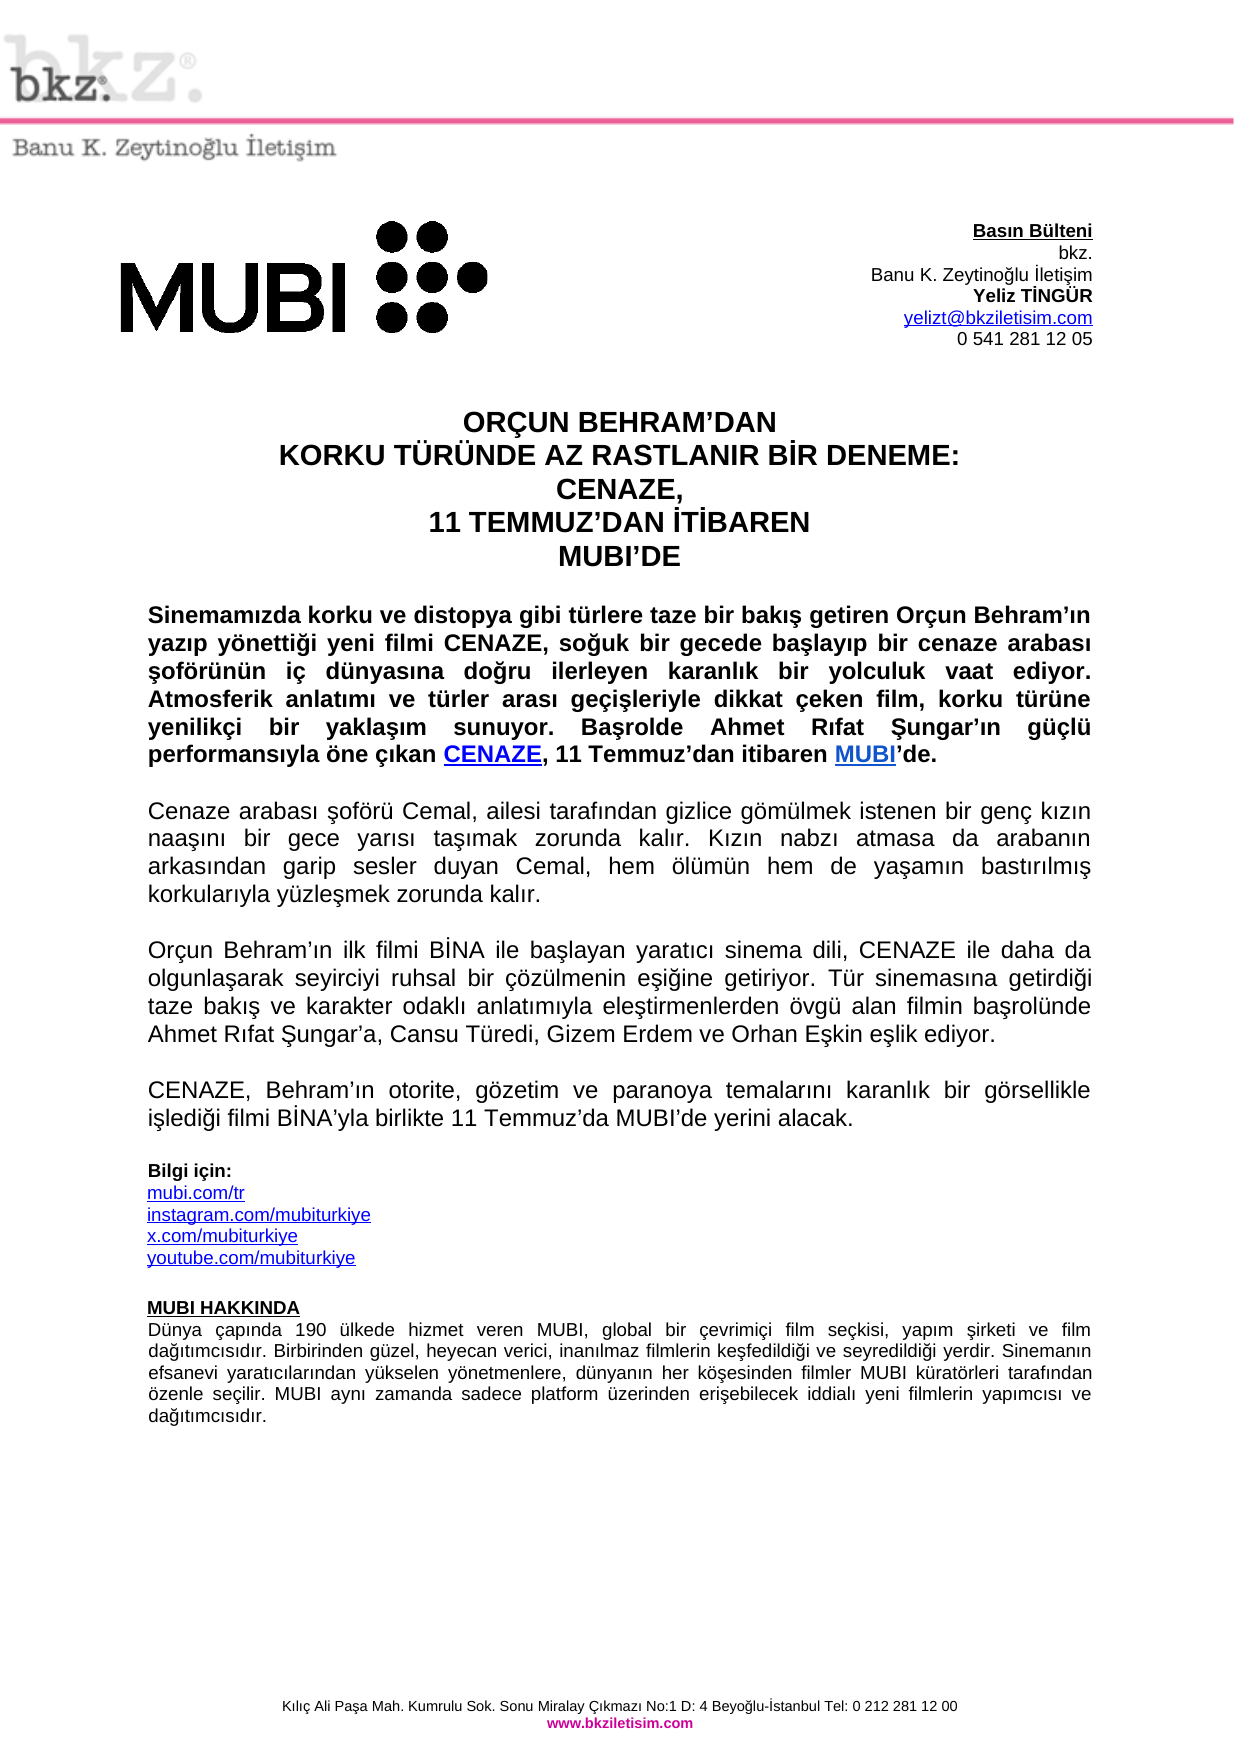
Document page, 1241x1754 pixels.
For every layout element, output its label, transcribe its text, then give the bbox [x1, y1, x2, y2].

picture [120, 221, 488, 333]
text 0 541 281 12 05 [738, 328, 1092, 350]
text Orçun Behram’ın ilk filmi BİNA ile başlayan yaratıcı sinema dili, CENAZE ile daha da olgunlaşarak seyirciyi ruhsal bir çözülmenin eşiğine getiriyor. Tür sinemasına getirdiği taze bakış ve karakter odaklı anlatımıyla eleştirmenlerden övgü alan filmin başrolünde Ahmet Rıfat Şungar’a, Cansu Türedi, Gizem Erdem ve Orhan Eşkin eşlik ediyor. [148, 936, 1092, 1047]
text Basın Bülteni [148, 220, 1092, 242]
text bkz. [738, 242, 1092, 263]
text Dünya çapında 190 ülkede hizmet veren MUBI, global bir çevrimiçi film seçkisi, yapım şirketi ve film dağıtımcısıdır. Birbirinden güzel, heyecan verici, inanılmaz filmlerin keşfedildiği ve seyredildiği yerdir. Sinemanın efsanevi yaratıcılarından yükselen yönetmenlere, dünyanın her köşesinden filmler MUBI küratörleri tarafından özenle seçilir. MUBI aynı zamanda sadece platform üzerinden erişebilecek iddialı yeni filmlerin yapımcısı ve dağıtımcısıdır. [148, 1318, 1092, 1426]
text CENAZE, Behram’ın otorite, gözetim ve paranoya temalarını karanlık bir görsellikle işlediği filmi BİNA’yla birlikte 11 Temmuz’da MUBI’de yerini alacak. [148, 1076, 1092, 1131]
text Banu K. Zeytinoğlu İletişim [738, 263, 1092, 285]
text yelizt@bkziletisim.com [738, 307, 1092, 328]
text instagram.com/mubiturkiye [147, 1203, 1092, 1225]
text Sinemamızda korku ve distopya gibi türlere taze bir bakış getiren Orçun Behram’ın yazıp yönettiği yeni filmi CENAZE, soğuk bir gecede başlayıp bir cenaze arabası şoförünün iç dünyasına doğru ilerleyen karanlık bir yolculuk vaat ediyor. Atmosferik anlatımı ve türler arası geçişleriyle dikkat çeken film, korku türüne yenilikçi bir yaklaşım sunuyor. Başrolde Ahmet Rıfat Şungar’ın güçlü performansıyla öne çıkan CENAZE, 11 Temmuz’dan itibaren MUBI’de. [148, 601, 1092, 768]
text mubi.com/tr [147, 1182, 1092, 1203]
text Yeliz TİNGÜR [738, 285, 1092, 307]
text 11 TEMMUZ’DAN İTİBAREN [146, 505, 1092, 539]
text x.com/mubiturkiye [147, 1225, 1092, 1246]
text MUBI’DE [146, 539, 1092, 572]
text CENAZE, [147, 472, 1092, 505]
text Bilgi için: [148, 1160, 1092, 1182]
text youtube.com/mubiturkiye [147, 1246, 1092, 1268]
text MUBI HAKKINDA [147, 1297, 1092, 1318]
text KORKU TÜRÜNDE AZ RASTLANIR BİR DENEME: [147, 438, 1092, 472]
text Cenaze arabası şoförü Cemal, ailesi tarafından gizlice gömülmek istenen bir genç kızın naaşını bir gece yarısı taşımak zorunda kalır. Kızın nabzı atmasa da arabanın arkasından garip sesler duyan Cemal, hem ölümün hem de yaşamın bastırılmış korkularıyla yüzleşmek zorunda kalır. [148, 797, 1092, 907]
text ORÇUN BEHRAM’DAN [147, 405, 1092, 438]
picture [0, 5, 1241, 181]
